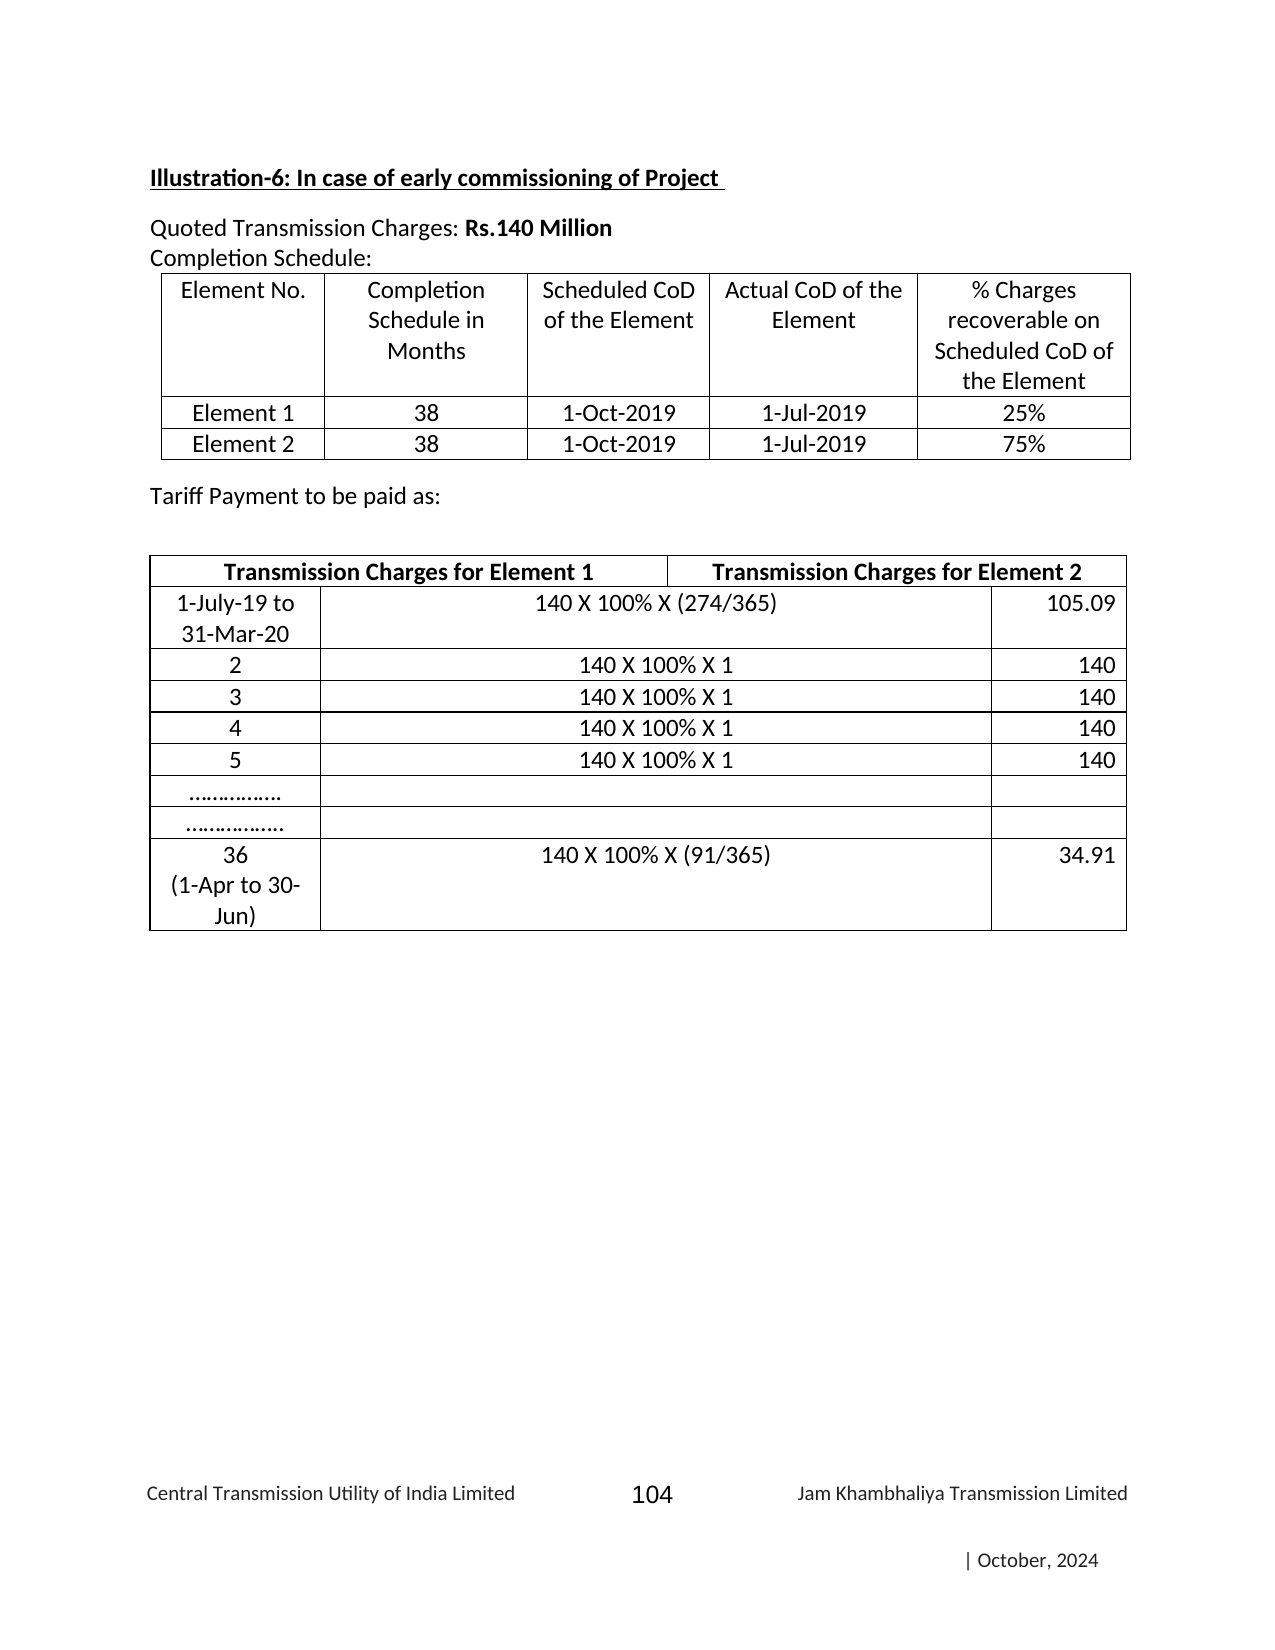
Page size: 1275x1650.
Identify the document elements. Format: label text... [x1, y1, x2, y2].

text Illustration-6: In case of early commissioning of Project [150, 162, 1125, 193]
table_cell Element 1 [162, 397, 324, 427]
table_cell 3 [151, 681, 320, 711]
table_cell 5 [151, 744, 320, 774]
table_cell 38 [325, 429, 527, 459]
table_cell 75% [918, 429, 1130, 459]
table_header Transmission Charges for Element 2 [668, 556, 1126, 586]
table_cell [992, 776, 1126, 806]
table_cell 2 [151, 649, 320, 680]
text Completion Schedule: [150, 242, 1125, 273]
table_cell 4 [151, 713, 320, 743]
table_cell 140 X 100% X 1 [321, 713, 991, 743]
text Tariff Payment to be paid as: [150, 480, 1125, 511]
table_cell 140 [992, 681, 1126, 711]
table_header Actual CoD of the Element [710, 274, 917, 396]
table_cell Element 2 [162, 429, 324, 459]
table_cell 140 X 100% X 1 [321, 681, 991, 711]
table_header Element No. [162, 274, 324, 396]
table_cell 25% [918, 397, 1130, 427]
table_cell 34.91 [992, 839, 1126, 930]
table_header Completion Schedule in Months [325, 274, 527, 396]
table_cell 1-Oct-2019 [528, 429, 709, 459]
table_cell 140 [992, 713, 1126, 743]
table_header Scheduled CoD of the Element [528, 274, 709, 396]
table_cell …………….. [151, 807, 320, 838]
table_cell [992, 807, 1126, 838]
table_cell 140 X 100% X (91/365) [321, 839, 991, 930]
table_cell ……………. [151, 776, 320, 806]
table_cell 140 X 100% X 1 [321, 649, 991, 680]
table_cell [321, 776, 991, 806]
table_cell [321, 807, 991, 838]
table_cell 105.09 [992, 587, 1126, 648]
table_cell 1-Jul-2019 [710, 397, 917, 427]
table_header Transmission Charges for Element 1 [151, 556, 667, 586]
table_cell 140 X 100% X 1 [321, 744, 991, 774]
table_cell 140 [992, 744, 1126, 774]
table_cell 1-Oct-2019 [528, 397, 709, 427]
text Quoted Transmission Charges: Rs.140 Million [150, 212, 1125, 242]
table_cell 140 X 100% X (274/365) [321, 587, 991, 648]
table_cell 1-Jul-2019 [710, 429, 917, 459]
table_cell 140 [992, 649, 1126, 680]
table_cell 38 [325, 397, 527, 427]
table_cell 1-July-19 to 31-Mar-20 [151, 587, 320, 648]
table_cell 36 (1-Apr to 30-Jun) [151, 839, 320, 930]
table_header % Charges recoverable on Scheduled CoD of the Element [918, 274, 1130, 396]
